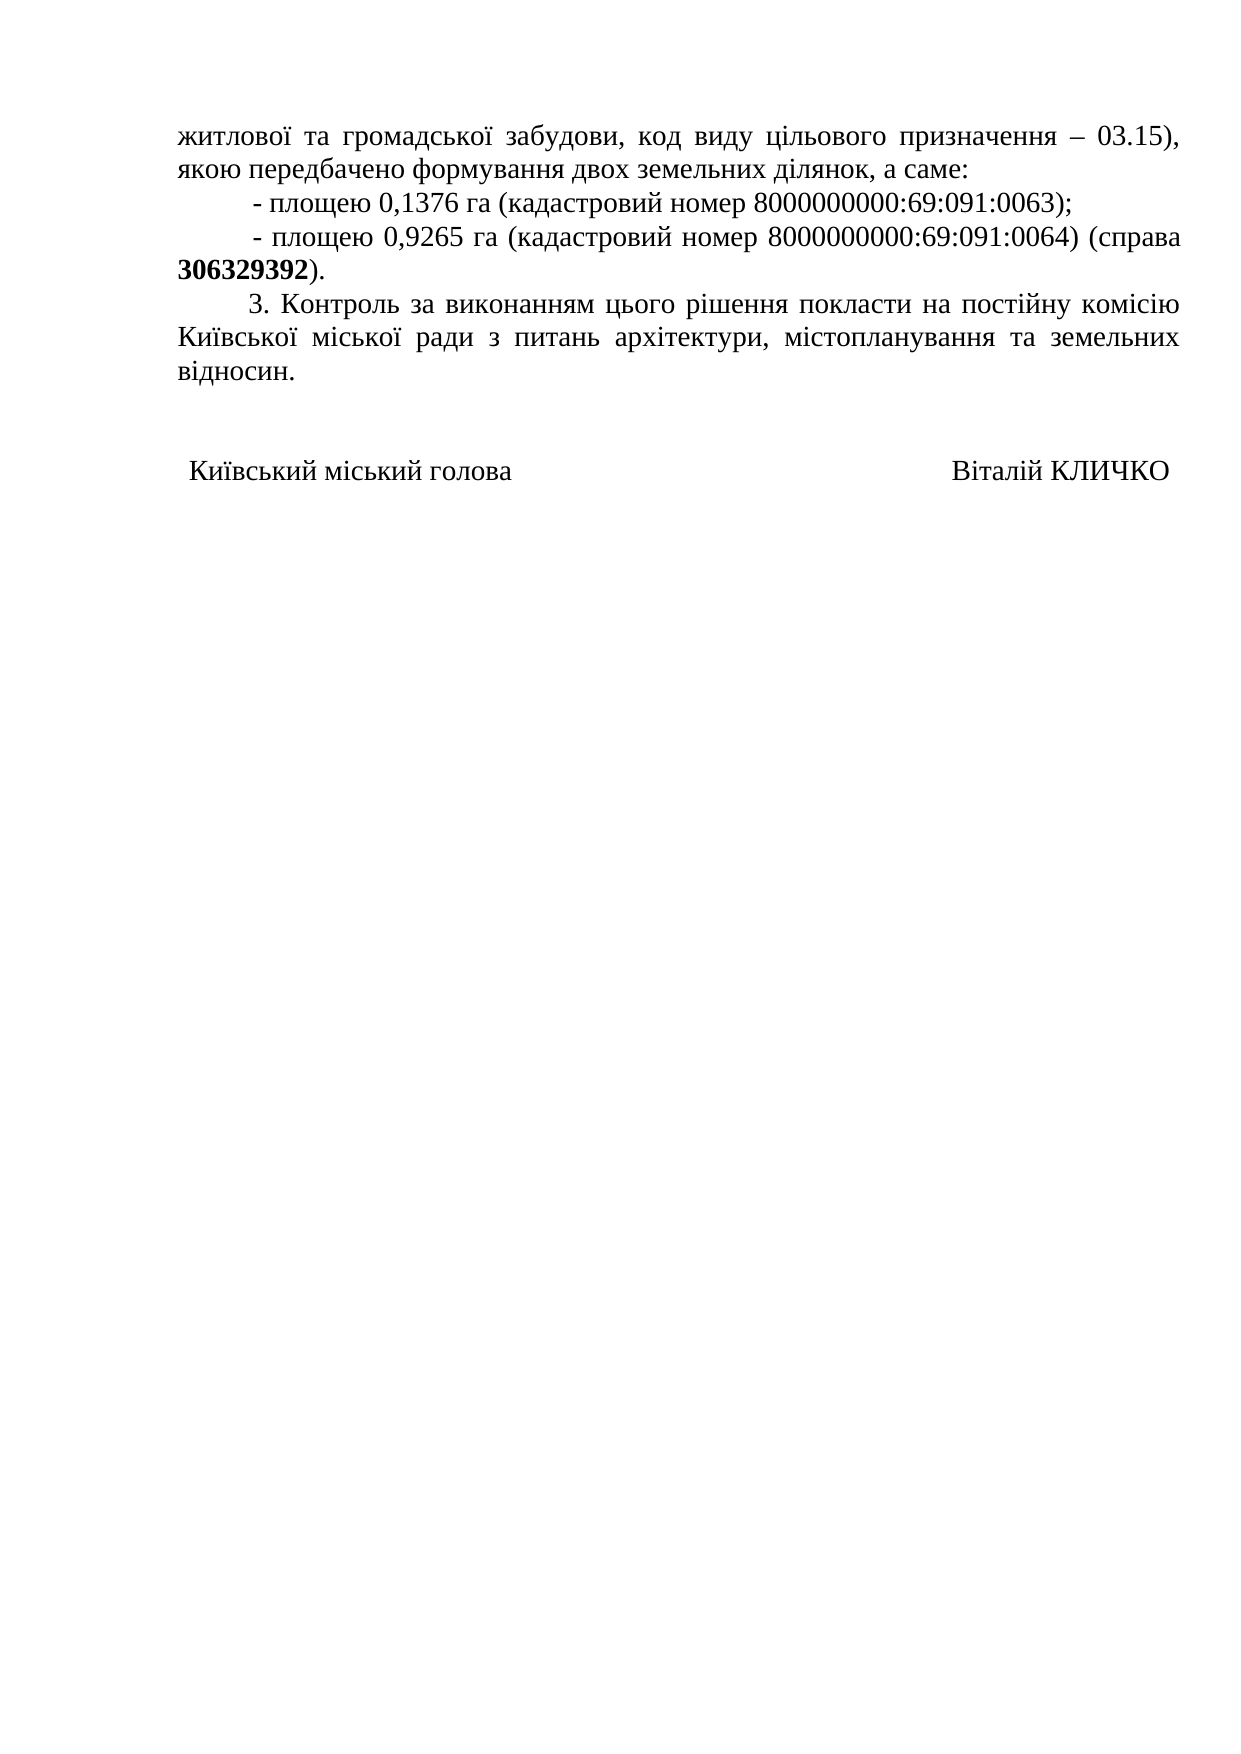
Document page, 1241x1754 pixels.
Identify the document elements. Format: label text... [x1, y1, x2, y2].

table_header Віталій КЛИЧКО [679, 454, 1181, 487]
text - площею 0,9265 га (кадастровий номер 8000000000:69:091:0064) (справа 306329392). [177, 219, 1181, 286]
table_header Київський міський голова [177, 454, 679, 487]
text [177, 118, 1181, 185]
text 3. Контроль за виконанням цього рішення покласти на постійну комісію Київської міської ради з питань архітектури, містопланування та земельних відносин. [177, 286, 1181, 386]
text - площею 0,1376 га (кадастровий номер 8000000000:69:091:0063); [177, 185, 1181, 219]
